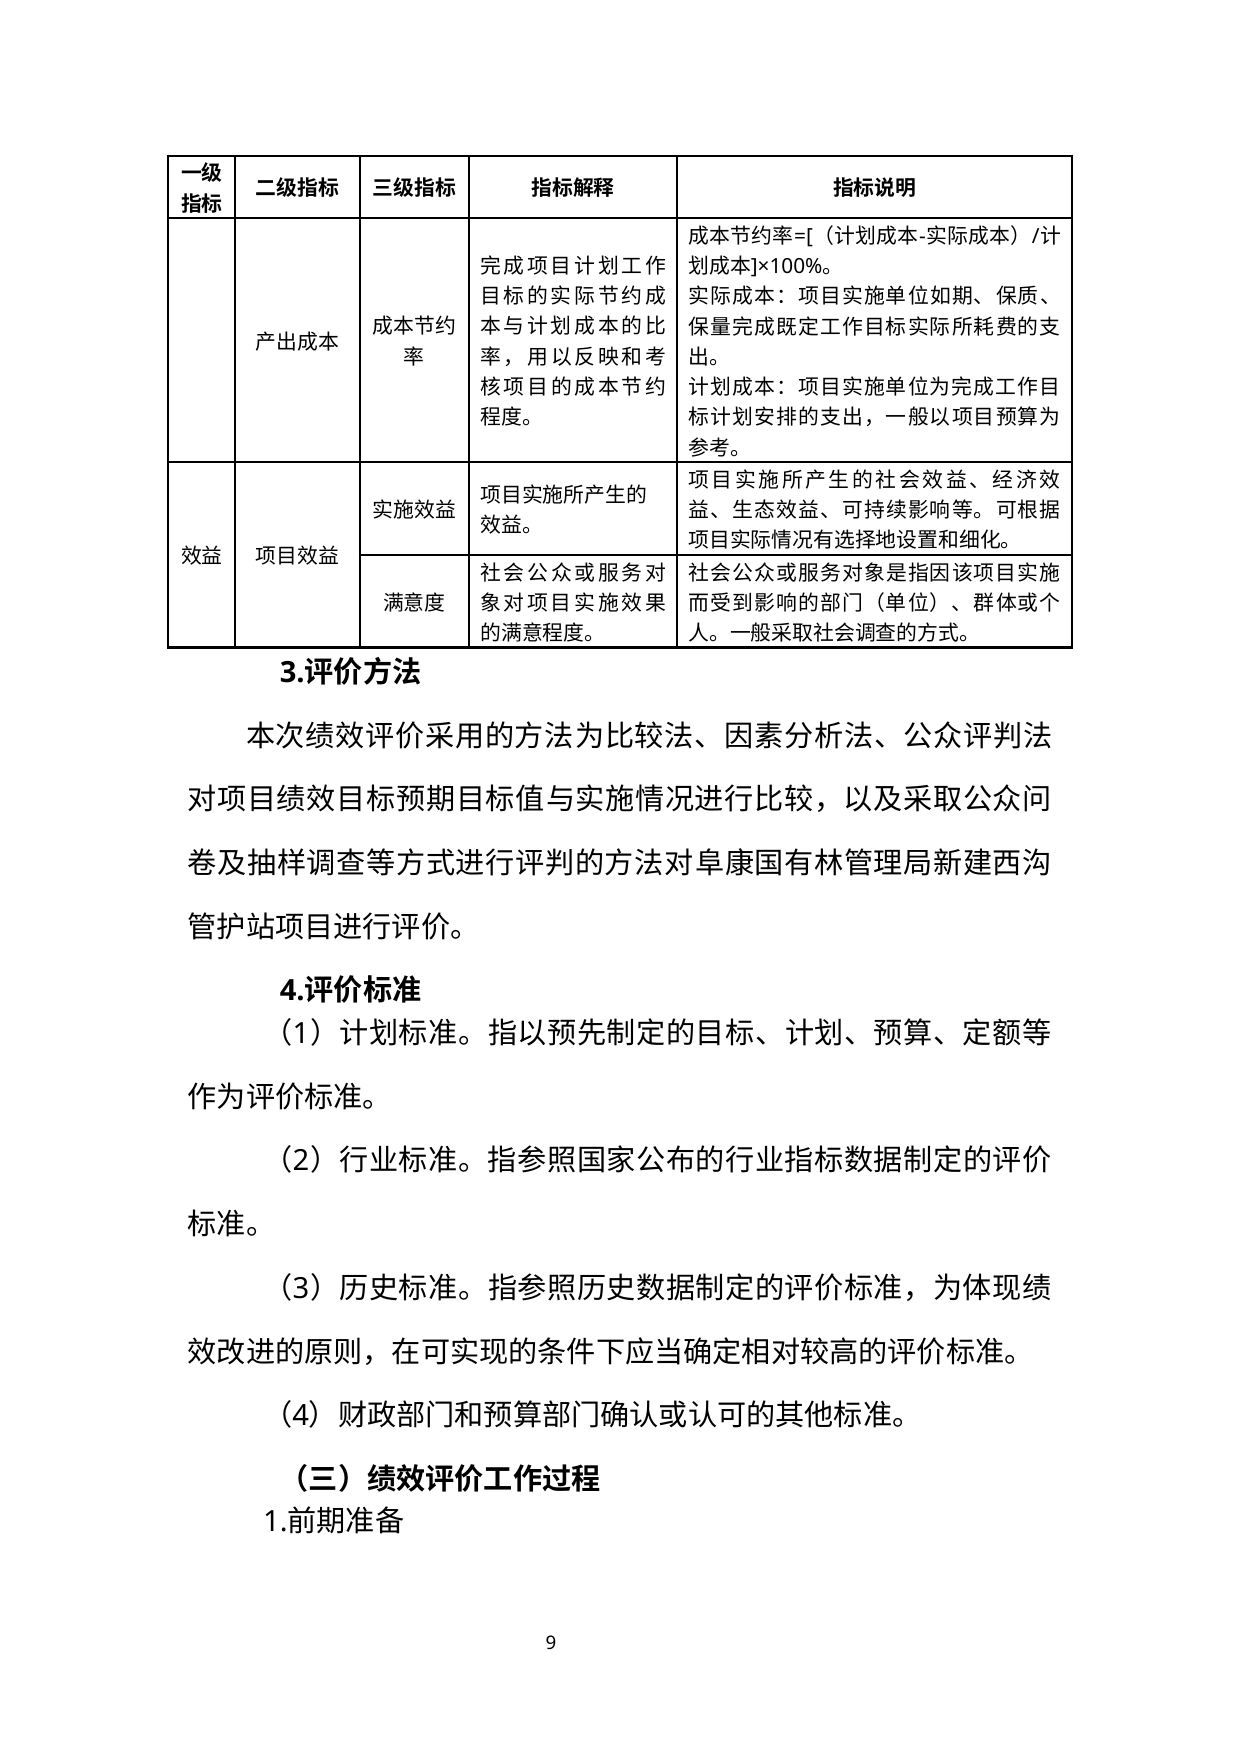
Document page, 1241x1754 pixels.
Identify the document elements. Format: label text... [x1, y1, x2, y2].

table_cell 成本节约率 [361, 219, 468, 461]
table_cell 成本节约率=[（计划成本-实际成本）/计划成本]×100%。 实际成本：项目实施单位如期、保质、保量完成既定工作目标实际所耗费的支出。 计划成本：项目实施单位为完成工作目标计划安排的支出，一般以项目预算为参考。 [678, 219, 1071, 461]
table_header 指标解释 [470, 157, 676, 217]
table_cell 项目实施所产生的效益。 [470, 463, 676, 554]
table_header 一级指标 [169, 157, 234, 217]
text 本次绩效评价采用的方法为比较法、因素分析法、公众评判法对项目绩效目标预期目标值与实施情况进行比较，以及采取公众问卷及抽样调查等方式进行评判的方法对阜康国有林管理局新建西沟管护站项目进行评价。 [187, 712, 1053, 946]
text （3）历史标准。指参照历史数据制定的评价标准，为体现绩效改进的原则，在可实现的条件下应当确定相对较高的评价标准。 [187, 1264, 1053, 1371]
table_cell 项目效益 [236, 463, 359, 646]
table_cell 产出成本 [236, 219, 359, 461]
text （1）计划标准。指以预先制定的目标、计划、预算、定额等作为评价标准。 [187, 1009, 1053, 1116]
table_cell 项目实施所产生的社会效益、经济效益、生态效益、可持续影响等。可根据项目实际情况有选择地设置和细化。 [678, 463, 1071, 554]
table_cell 完成项目计划工作目标的实际节约成本与计划成本的比率，用以反映和考核项目的成本节约程度。 [470, 219, 676, 461]
subtitle 3.评价方法 [187, 649, 1053, 691]
table_header 三级指标 [361, 157, 468, 217]
table_cell 效益 [169, 463, 234, 646]
subtitle （三）绩效评价工作过程 [187, 1455, 1053, 1498]
table_cell 社会公众或服务对象对项目实施效果的满意程度。 [470, 556, 676, 646]
table_cell 实施效益 [361, 463, 468, 554]
text （4）财政部门和预算部门确认或认可的其他标准。 [187, 1392, 1053, 1434]
text （2）行业标准。指参照国家公布的行业指标数据制定的评价标准。 [187, 1137, 1053, 1243]
subtitle 4.评价标准 [187, 967, 1053, 1009]
table_header 指标说明 [678, 157, 1071, 217]
text 1.前期准备 [187, 1498, 1053, 1540]
table_header 二级指标 [236, 157, 359, 217]
table_cell 社会公众或服务对象是指因该项目实施而受到影响的部门（单位）、群体或个人。一般采取社会调查的方式。 [678, 556, 1071, 646]
table_cell 满意度 [361, 556, 468, 646]
